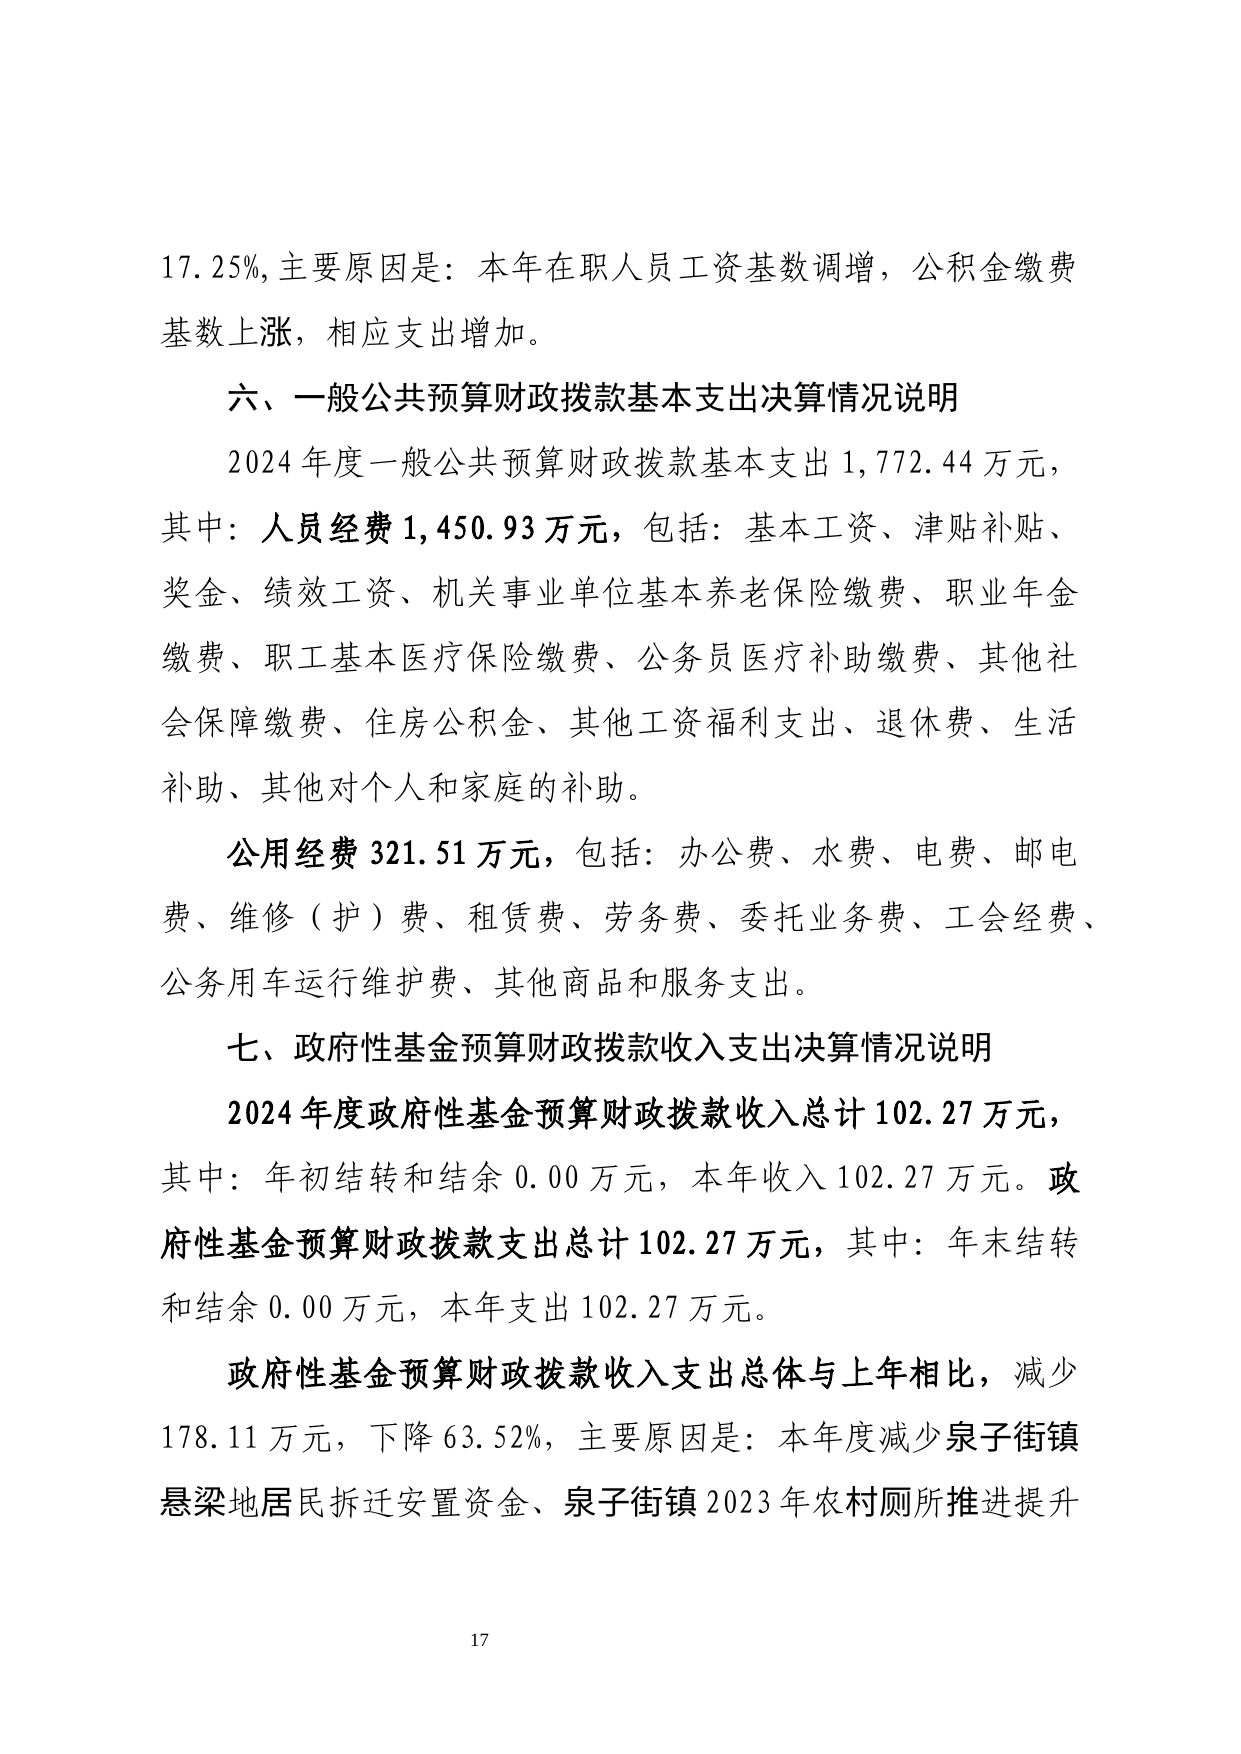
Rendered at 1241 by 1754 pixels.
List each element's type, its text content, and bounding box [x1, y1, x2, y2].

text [159, 1338, 1081, 1533]
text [159, 233, 1081, 363]
text 2024年度政府性基金预算财政拨款收入总计102.27万元，其中：年初结转和结余0.00万元，本年收入102.27万元。政府性基金预算财政拨款支出总计102.27万元，其中：年末结转和结余0.00万元，本年支出102.27万元。 [159, 1078, 1081, 1338]
text 2024年度一般公共预算财政拨款基本支出1,772.44万元，其中：人员经费1,450.93万元，包括：基本工资、津贴补贴、奖金、绩效工资、机关事业单位基本养老保险缴费、职业年金缴费、职工基本医疗保险缴费、公务员医疗补助缴费、其他社会保障缴费、住房公积金、其他工资福利支出、退休费、生活补助、其他对个人和家庭的补助。 [159, 428, 1081, 818]
text 六、一般公共预算财政拨款基本支出决算情况说明 [159, 363, 1081, 428]
text 公用经费321.51万元，包括：办公费、水费、电费、邮电费、维修（护）费、租赁费、劳务费、委托业务费、工会经费、公务用车运行维护费、其他商品和服务支出。 [159, 818, 1081, 1013]
text 七、政府性基金预算财政拨款收入支出决算情况说明 [159, 1013, 1081, 1078]
